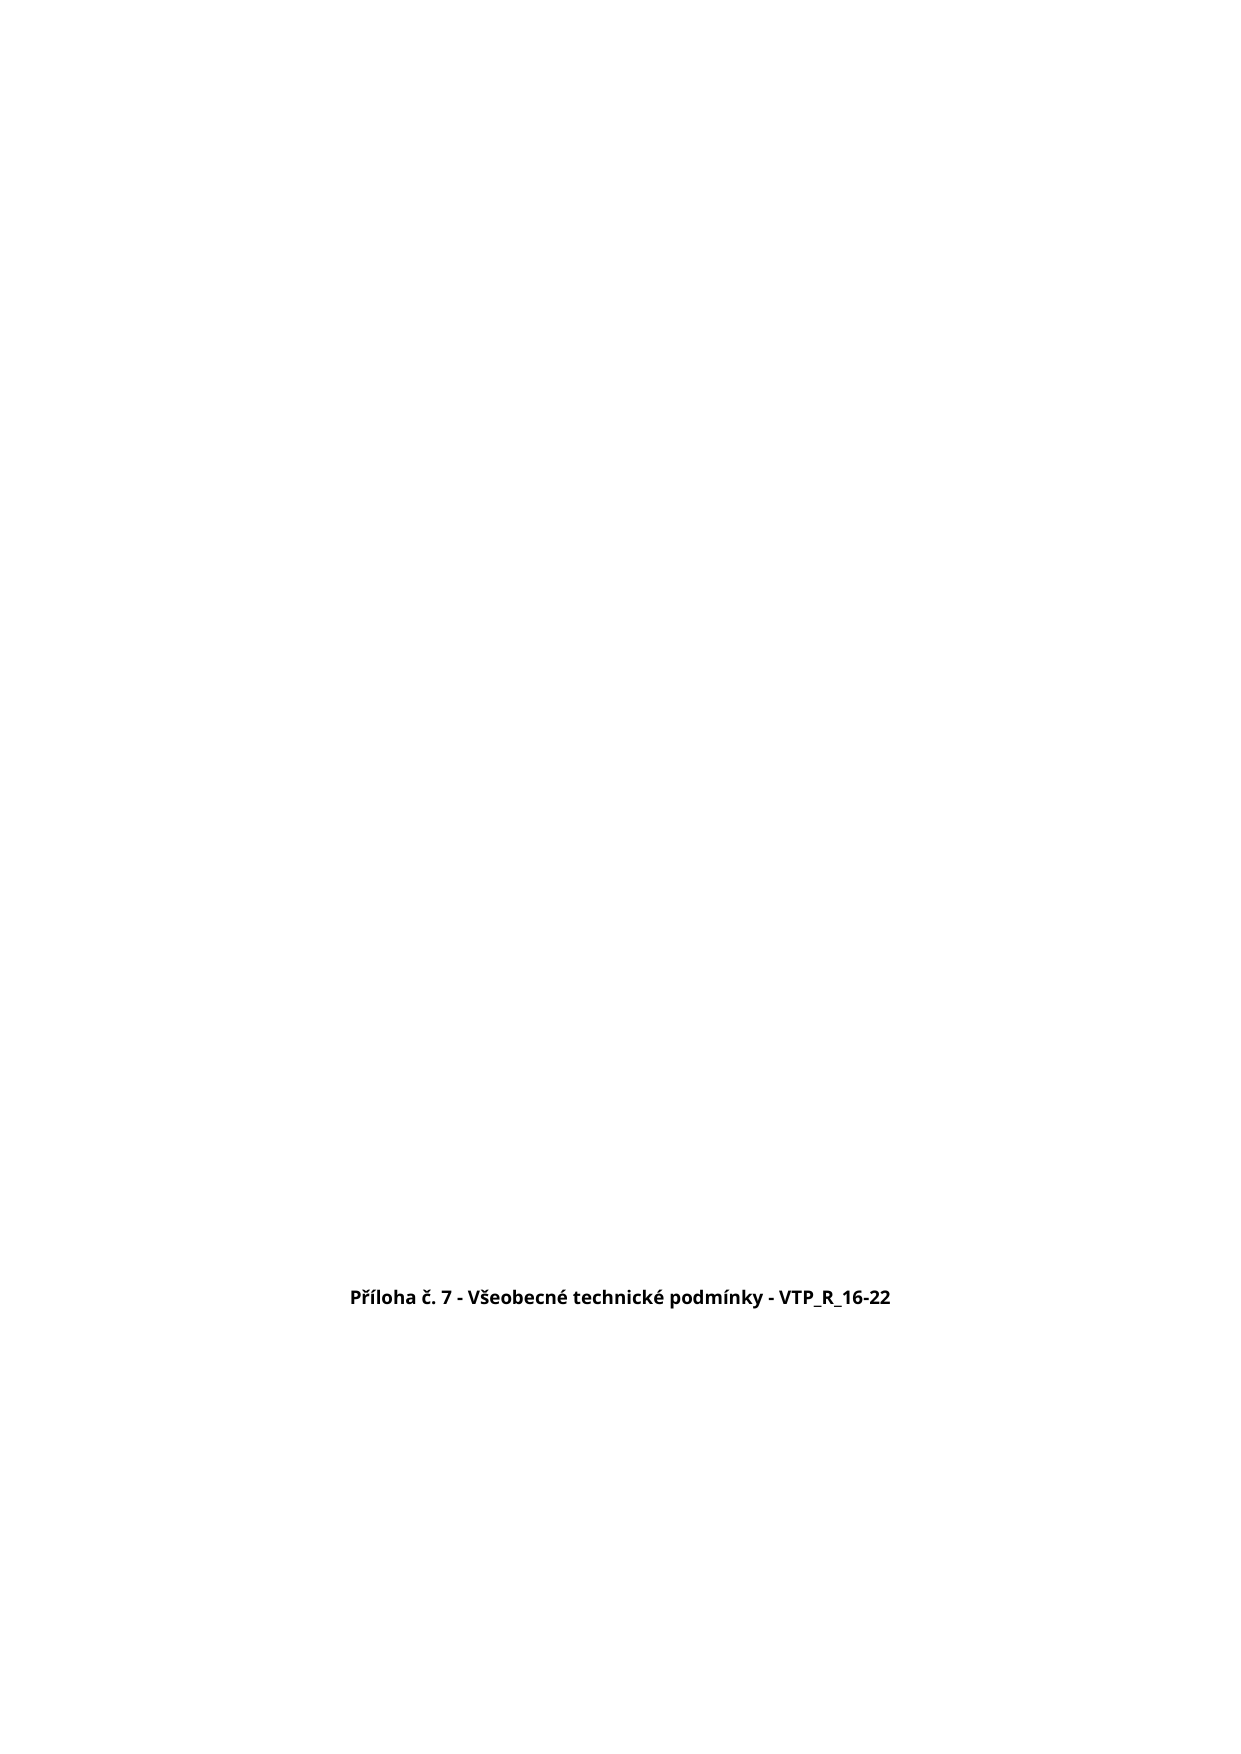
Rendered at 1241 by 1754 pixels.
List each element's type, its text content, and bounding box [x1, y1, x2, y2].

text Příloha č. 7 - Všeobecné technické podmínky - VTP_R_16-22 [118, 1284, 1122, 1309]
